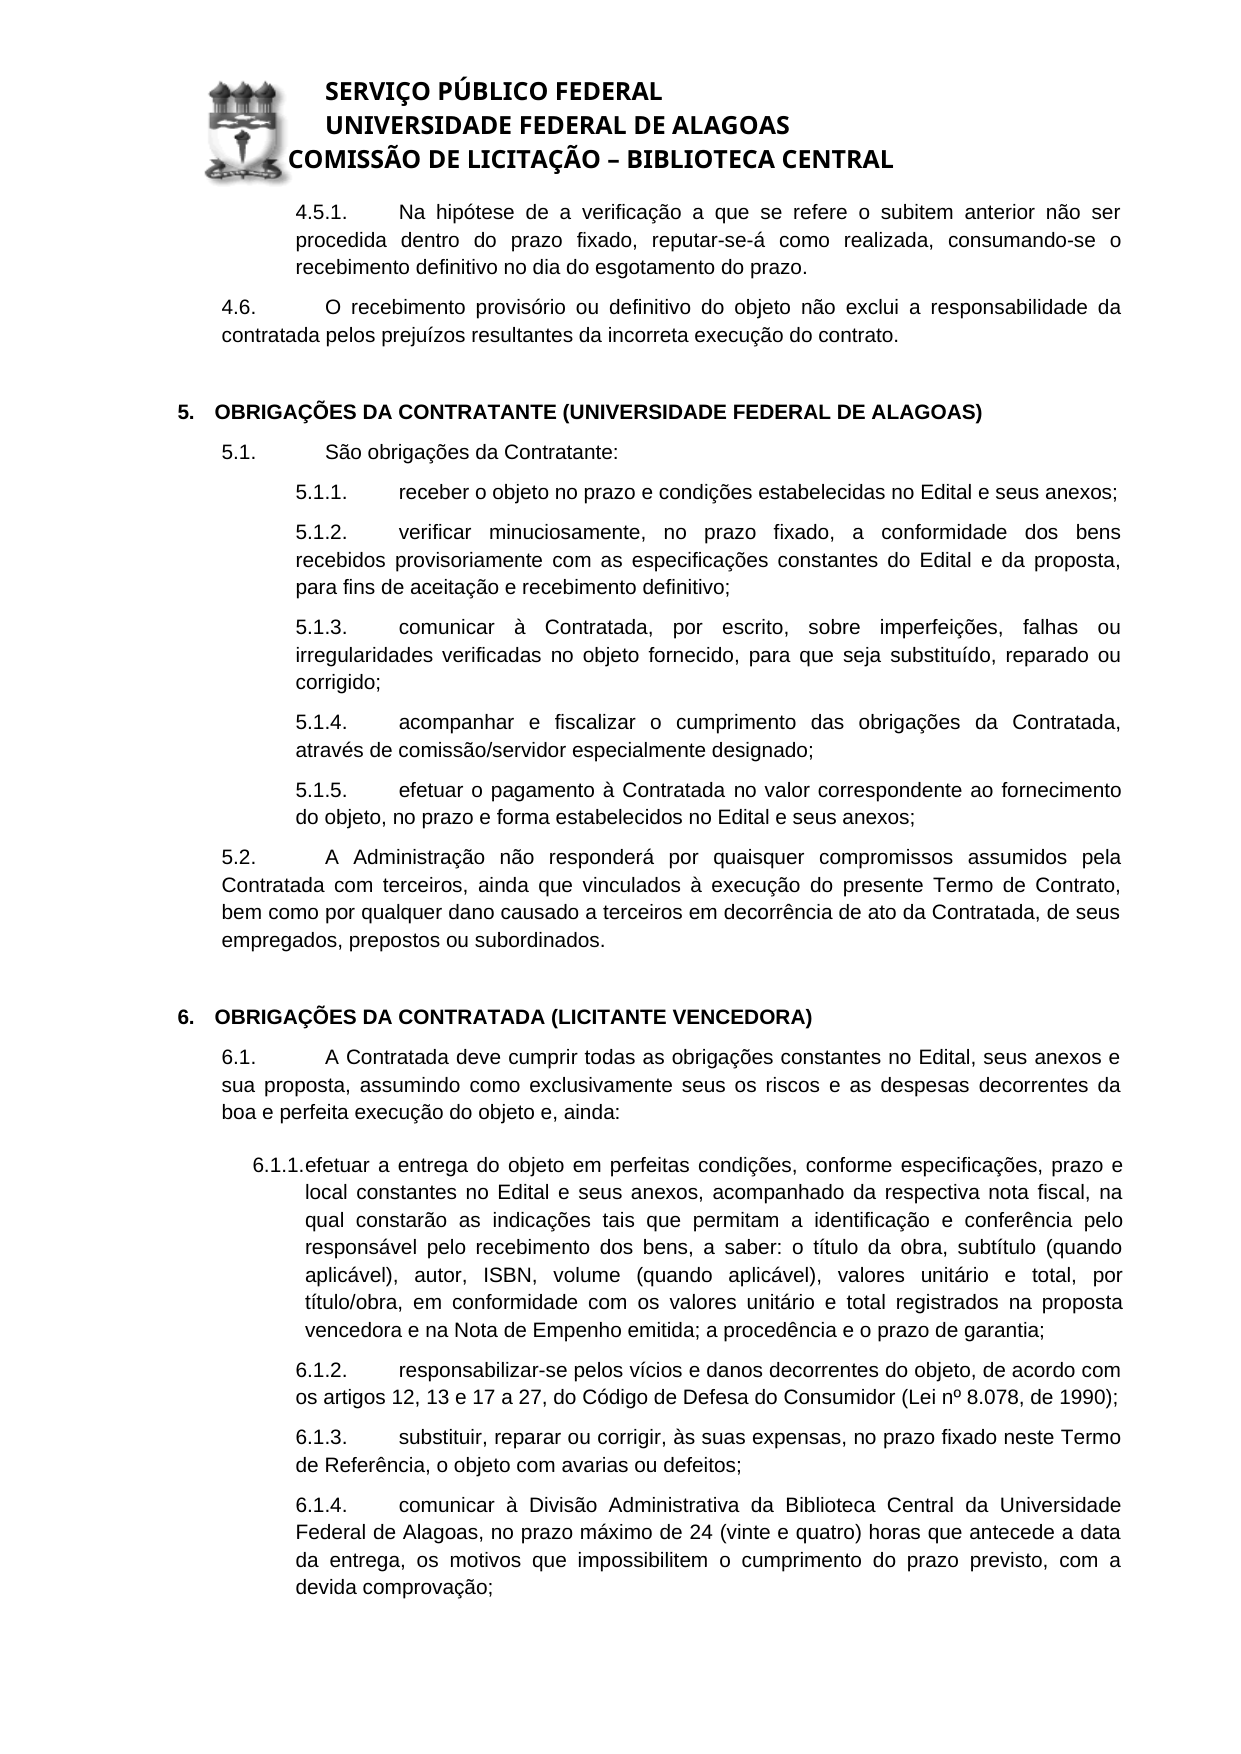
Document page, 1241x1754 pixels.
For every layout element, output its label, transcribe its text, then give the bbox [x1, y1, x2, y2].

list receber o objeto no prazo e condições estabelecidas no Edital e seus anexos; [295, 480, 1122, 504]
list efetuar o pagamento à Contratada no valor correspondente ao fornecimento do objeto, no prazo e forma estabelecidos no Edital e seus anexos; [295, 777, 1122, 829]
list Na hipótese de a verificação a que se refere o subitem anterior não ser procedida dentro do prazo fixado, reputar-se-á como realizada, consumando-se o recebimento definitivo no dia do esgotamento do prazo. [295, 200, 1122, 279]
list comunicar à Divisão Administrativa da Biblioteca Central da Universidade Federal de Alagoas, no prazo máximo de 24 (vinte e quatro) horas que antecede a data da entrega, os motivos que impossibilitem o cumprimento do prazo previsto, com a devida comprovação; [295, 1492, 1122, 1599]
list efetuar a entrega do objeto em perfeitas condições, conforme especificações, prazo e local constantes no Edital e seus anexos, acompanhado da respectiva nota fiscal, na qual constarão as indicações tais que permitam a identificação e conferência pelo responsável pelo recebimento dos bens, a saber: o título da obra, subtítulo (quando aplicável), autor, ISBN, volume (quando aplicável), valores unitário e total, por título/obra, em conformidade com os valores unitário e total registrados na proposta vencedora e na Nota de Empenho emitida; a procedência e o prazo de garantia; [252, 1152, 1124, 1341]
list A Administração não responderá por quaisquer compromissos assumidos pela Contratada com terceiros, ainda que vinculados à execução do presente Termo de Contrato, bem como por qualquer dano causado a terceiros em decorrência de ato da Contratada, de seus empregados, prepostos ou subordinados. [221, 845, 1122, 951]
list substituir, reparar ou corrigir, às suas expensas, no prazo fixado neste Termo de Referência, o objeto com avarias ou defeitos; [295, 1425, 1122, 1476]
list verificar minuciosamente, no prazo fixado, a conformidade dos bens recebidos provisoriamente com as especificações constantes do Edital e da proposta, para fins de aceitação e recebimento definitivo; [295, 520, 1122, 599]
list acompanhar e fiscalizar o cumprimento das obrigações da Contratada, através de comissão/servidor especialmente designado; [295, 710, 1122, 761]
list responsabilizar-se pelos vícios e danos decorrentes do objeto, de acordo com os artigos 12, 13 e 17 a 27, do Código de Defesa do Consumidor (Lei nº 8.078, de 1990); [295, 1357, 1122, 1409]
list comunicar à Contratada, por escrito, sobre imperfeições, falhas ou irregularidades verificadas no objeto fornecido, para que seja substituído, reparado ou corrigido; [295, 615, 1122, 694]
list São obrigações da Contratante: [221, 440, 1122, 464]
list O recebimento provisório ou definitivo do objeto não exclui a responsabilidade da contratada pelos prejuízos resultantes da incorreta execução do contrato. [221, 295, 1122, 346]
list A Contratada deve cumprir todas as obrigações constantes no Edital, seus anexos e sua proposta, assumindo como exclusivamente seus os riscos e as despesas decorrentes da boa e perfeita execução do objeto e, ainda: [221, 1045, 1122, 1124]
text OBRIGAÇÕES DA CONTRATADA (LICITANTE VENCEDORA) [177, 1005, 1122, 1029]
text OBRIGAÇÕES DA CONTRATANTE (UNIVERSIDADE FEDERAL DE ALAGOAS) [177, 400, 1122, 424]
